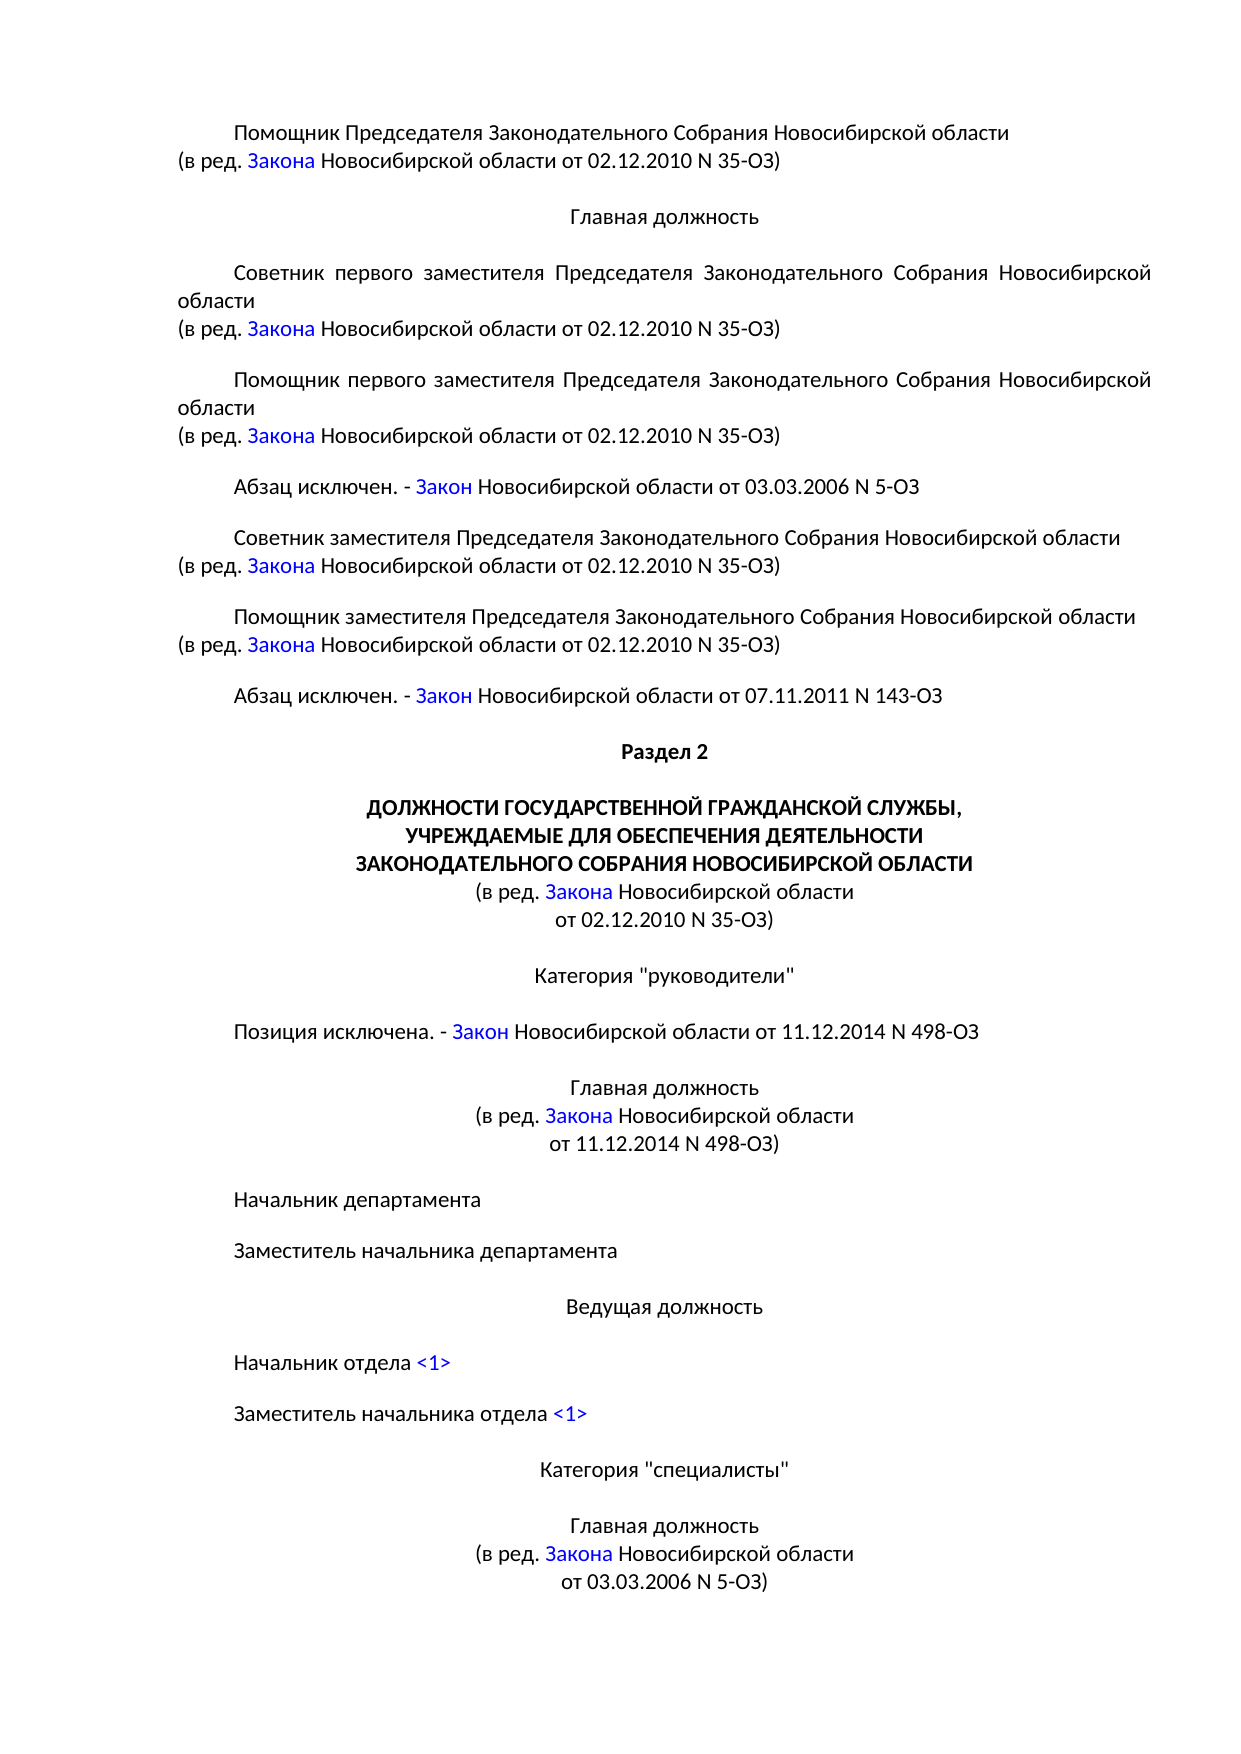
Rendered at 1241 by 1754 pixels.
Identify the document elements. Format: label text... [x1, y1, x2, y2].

text (в ред. Закона Новосибирской области от 02.12.2010 N 35-ОЗ) [177, 314, 1152, 342]
text Помощник Председателя Законодательного Собрания Новосибирской области [177, 118, 1152, 146]
text (в ред. Закона Новосибирской области от 02.12.2010 N 35-ОЗ) [177, 421, 1152, 449]
text Ведущая должность [177, 1292, 1152, 1320]
text Абзац исключен. - Закон Новосибирской области от 03.03.2006 N 5-ОЗ [177, 472, 1152, 500]
text Помощник заместителя Председателя Законодательного Собрания Новосибирской области [177, 602, 1152, 630]
title ДОЛЖНОСТИ ГОСУДАРСТВЕННОЙ ГРАЖДАНСКОЙ СЛУЖБЫ, [177, 793, 1152, 821]
text от 02.12.2010 N 35-ОЗ) [177, 905, 1152, 933]
title Раздел 2 [177, 737, 1152, 765]
text Главная должность [177, 1073, 1152, 1101]
text Абзац исключен. - Закон Новосибирской области от 07.11.2011 N 143-ОЗ [177, 681, 1152, 709]
text Советник первого заместителя Председателя Законодательного Собрания Новосибирской области [177, 258, 1152, 314]
text Заместитель начальника отдела <1> [177, 1399, 1152, 1427]
text (в ред. Закона Новосибирской области [177, 877, 1152, 905]
text от 03.03.2006 N 5-ОЗ) [177, 1567, 1152, 1596]
text Начальник департамента [177, 1185, 1152, 1213]
text Заместитель начальника департамента [177, 1236, 1152, 1264]
text от 11.12.2014 N 498-ОЗ) [177, 1129, 1152, 1157]
text (в ред. Закона Новосибирской области [177, 1101, 1152, 1129]
text Категория "руководители" [177, 961, 1152, 989]
title ЗАКОНОДАТЕЛЬНОГО СОБРАНИЯ НОВОСИБИРСКОЙ ОБЛАСТИ [177, 849, 1152, 877]
text (в ред. Закона Новосибирской области от 02.12.2010 N 35-ОЗ) [177, 551, 1152, 579]
title УЧРЕЖДАЕМЫЕ ДЛЯ ОБЕСПЕЧЕНИЯ ДЕЯТЕЛЬНОСТИ [177, 821, 1152, 849]
text Начальник отдела <1> [177, 1348, 1152, 1376]
text (в ред. Закона Новосибирской области [177, 1539, 1152, 1567]
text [177, 146, 1152, 174]
text Помощник первого заместителя Председателя Законодательного Собрания Новосибирской области [177, 365, 1152, 421]
text (в ред. Закона Новосибирской области от 02.12.2010 N 35-ОЗ) [177, 630, 1152, 658]
text Главная должность [177, 1511, 1152, 1539]
text Категория "специалисты" [177, 1455, 1152, 1483]
text Позиция исключена. - Закон Новосибирской области от 11.12.2014 N 498-ОЗ [177, 1017, 1152, 1045]
text Главная должность [177, 202, 1152, 230]
text Советник заместителя Председателя Законодательного Собрания Новосибирской области [177, 523, 1152, 551]
